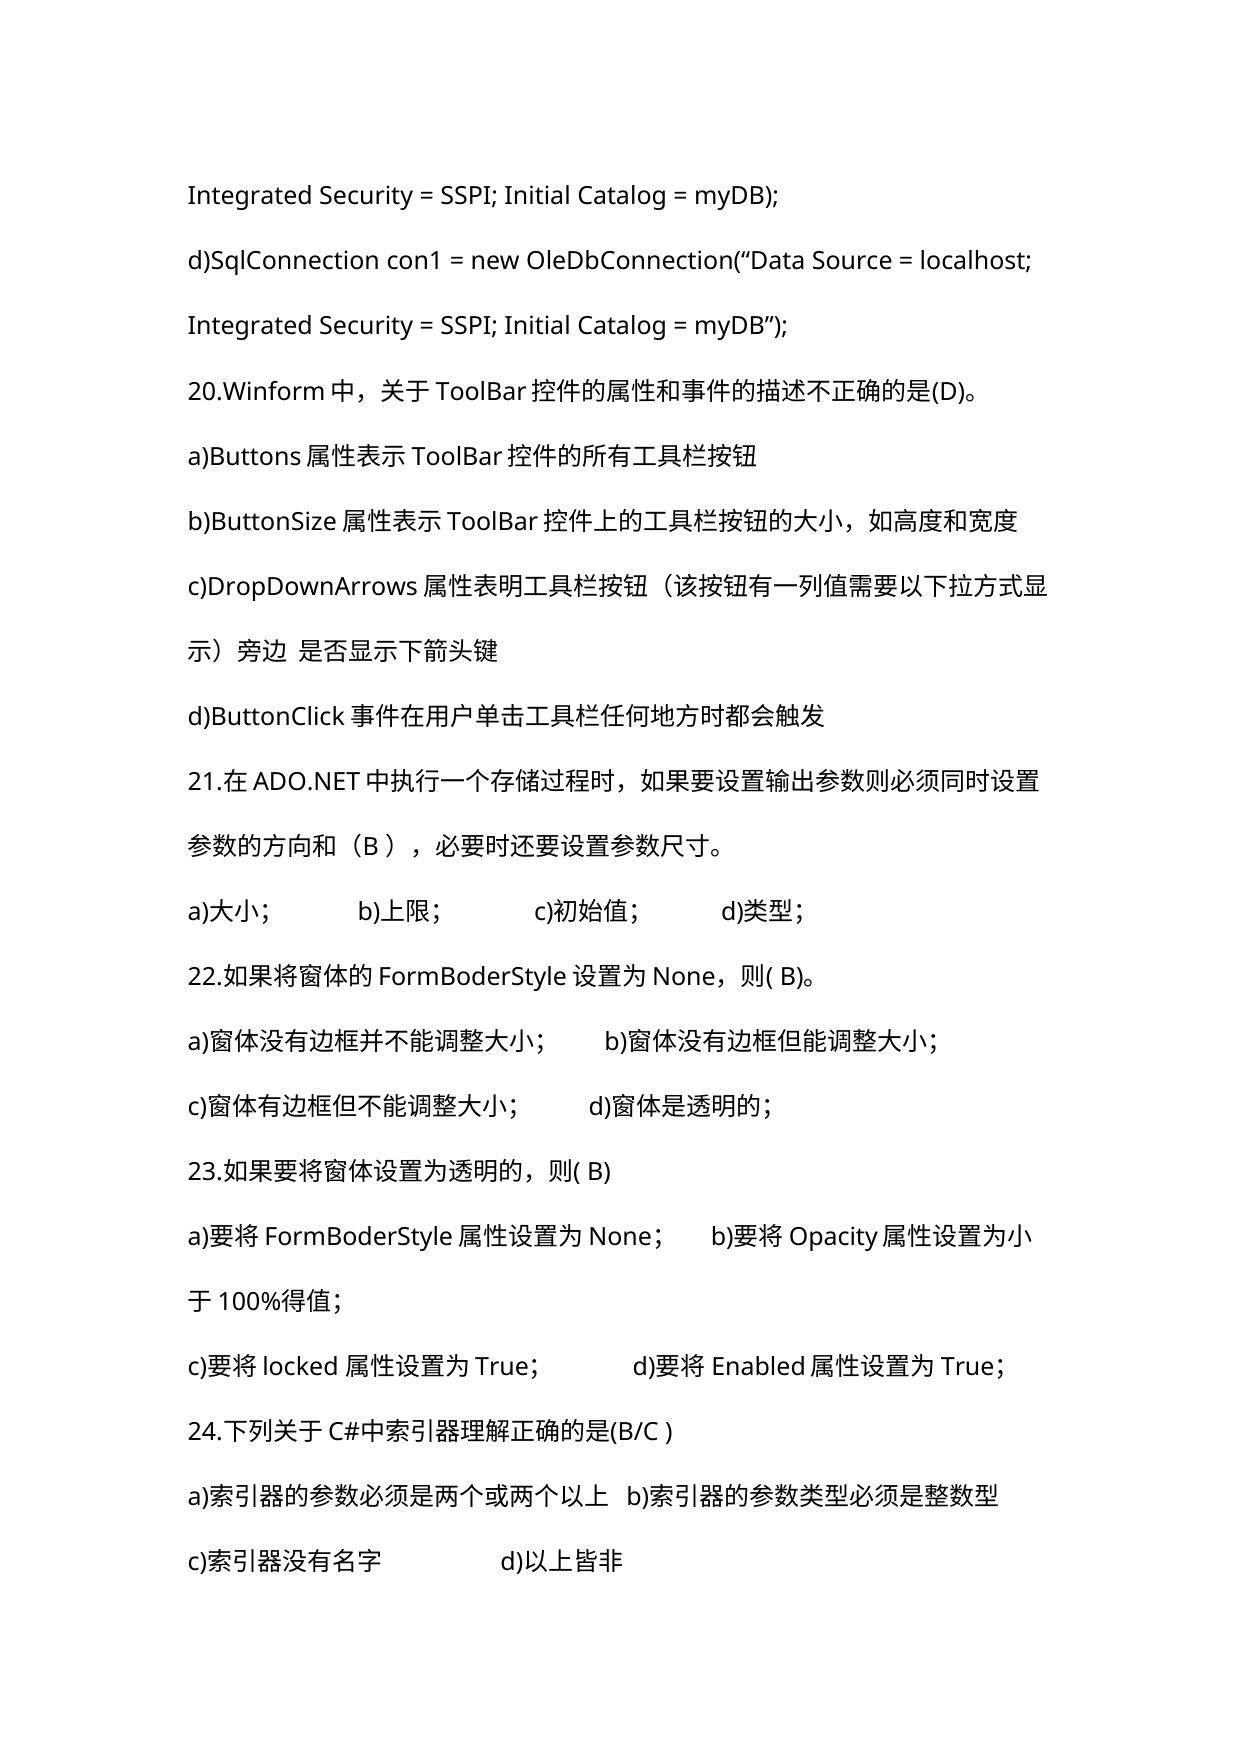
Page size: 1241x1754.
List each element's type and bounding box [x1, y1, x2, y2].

text [187, 162, 1053, 1592]
